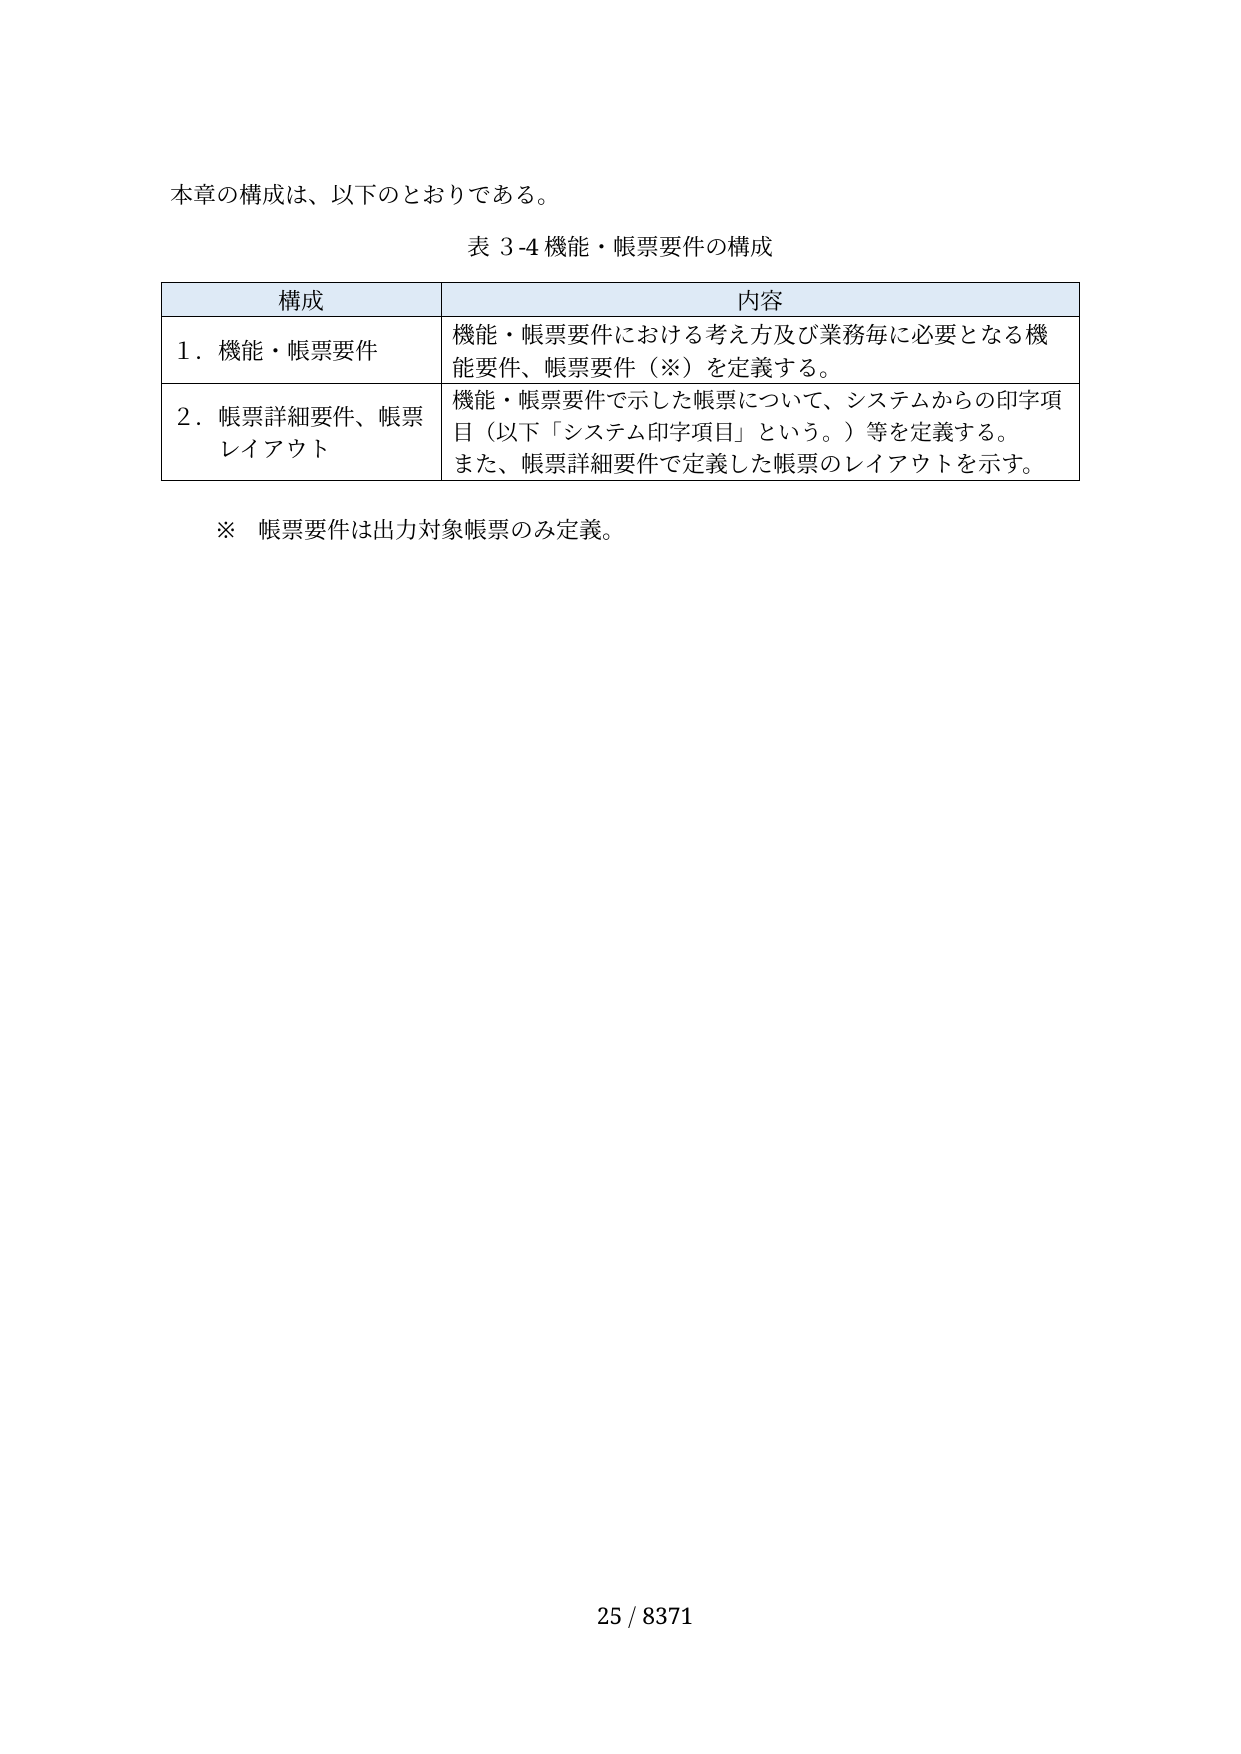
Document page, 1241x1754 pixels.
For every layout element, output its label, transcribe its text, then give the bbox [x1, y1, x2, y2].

text ※ 帳票要件は出力対象帳票のみ定義。 [216, 512, 1092, 545]
table_cell １．機能・帳票要件 [162, 317, 441, 383]
table_cell ２．帳票詳細要件、帳票レイアウト [162, 384, 441, 479]
table_cell 機能・帳票要件で示した帳票について、システムからの印字項目（以下「システム印字項目」という。）等を定義する。 また、帳票詳細要件で定義した帳票のレイアウトを示す。 [442, 384, 1079, 479]
text 本章の構成は、以下のとおりである。 [148, 177, 1092, 210]
table_cell 機能・帳票要件における考え方及び業務毎に必要となる機能要件、帳票要件（※）を定義する。 [442, 317, 1079, 383]
table_header 構成 [162, 283, 441, 316]
table_header 内容 [442, 283, 1079, 316]
